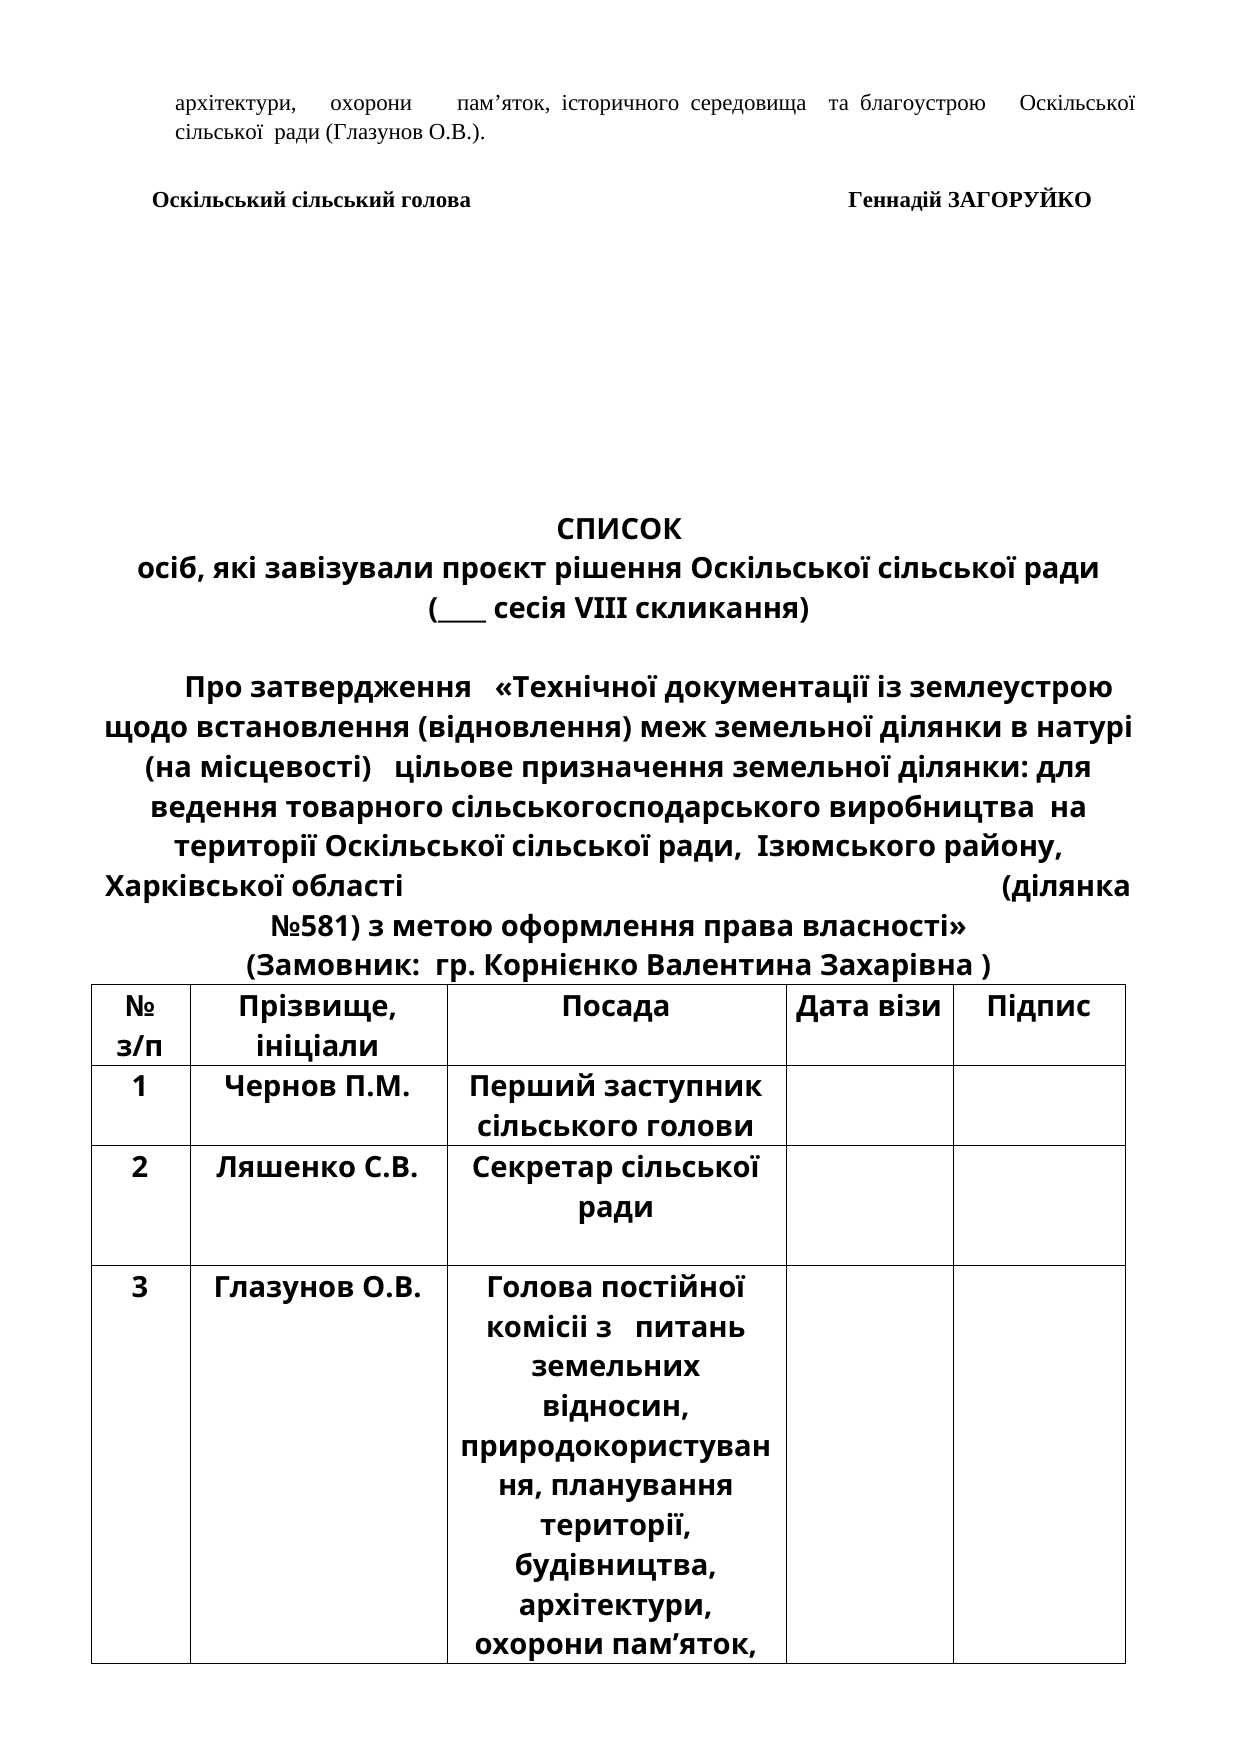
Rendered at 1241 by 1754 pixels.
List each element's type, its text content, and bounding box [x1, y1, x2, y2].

table_header Посада [448, 985, 786, 1065]
table_cell 1 [92, 1066, 190, 1145]
text (____ сесія VIІІ скликання) [100, 587, 1137, 627]
table_cell [954, 1266, 1125, 1663]
text Про затвердження «Технічної документації із землеустрою щодо встановлення (відновлення) меж земельної ділянки в натурі (на місцевості) цільове призначення земельної ділянки: для ведення товарного сільськогосподарського виробництва на території Оскільської сільської ради, Ізюмського району, Харківської області (ділянка №581) з метою оформлення права власності» [100, 667, 1137, 944]
table_cell 3 [92, 1266, 190, 1663]
table_cell Чернов П.М. [191, 1066, 447, 1145]
table_cell [954, 1146, 1125, 1265]
text СПИСОК [100, 508, 1137, 548]
table_cell Ляшенко С.В. [191, 1146, 447, 1265]
table_header Дата візи [787, 985, 953, 1065]
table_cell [448, 1266, 786, 1663]
table_cell 2 [92, 1146, 190, 1265]
table_cell [787, 1066, 953, 1145]
table_cell Глазунов О.В. [191, 1266, 447, 1663]
table_cell [787, 1146, 953, 1265]
table_cell Перший заступник сільського голови [448, 1066, 786, 1145]
text Оскільський сільський голова Геннадій ЗАГОРУЙКО [100, 186, 1137, 212]
table_header Підпис [954, 985, 1125, 1065]
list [137, 89, 1137, 146]
text осіб, які завізували проєкт рішення Оскільської сільської ради [100, 548, 1137, 587]
table_header Прізвище, ініціали [191, 985, 447, 1065]
table_header № з/п [92, 985, 190, 1065]
table_cell [954, 1066, 1125, 1145]
table_cell [787, 1266, 953, 1663]
text (Замовник: гр. Корнієнко Валентина Захарівна ) [100, 944, 1137, 984]
table_cell Секретар сільської ради [448, 1146, 786, 1265]
